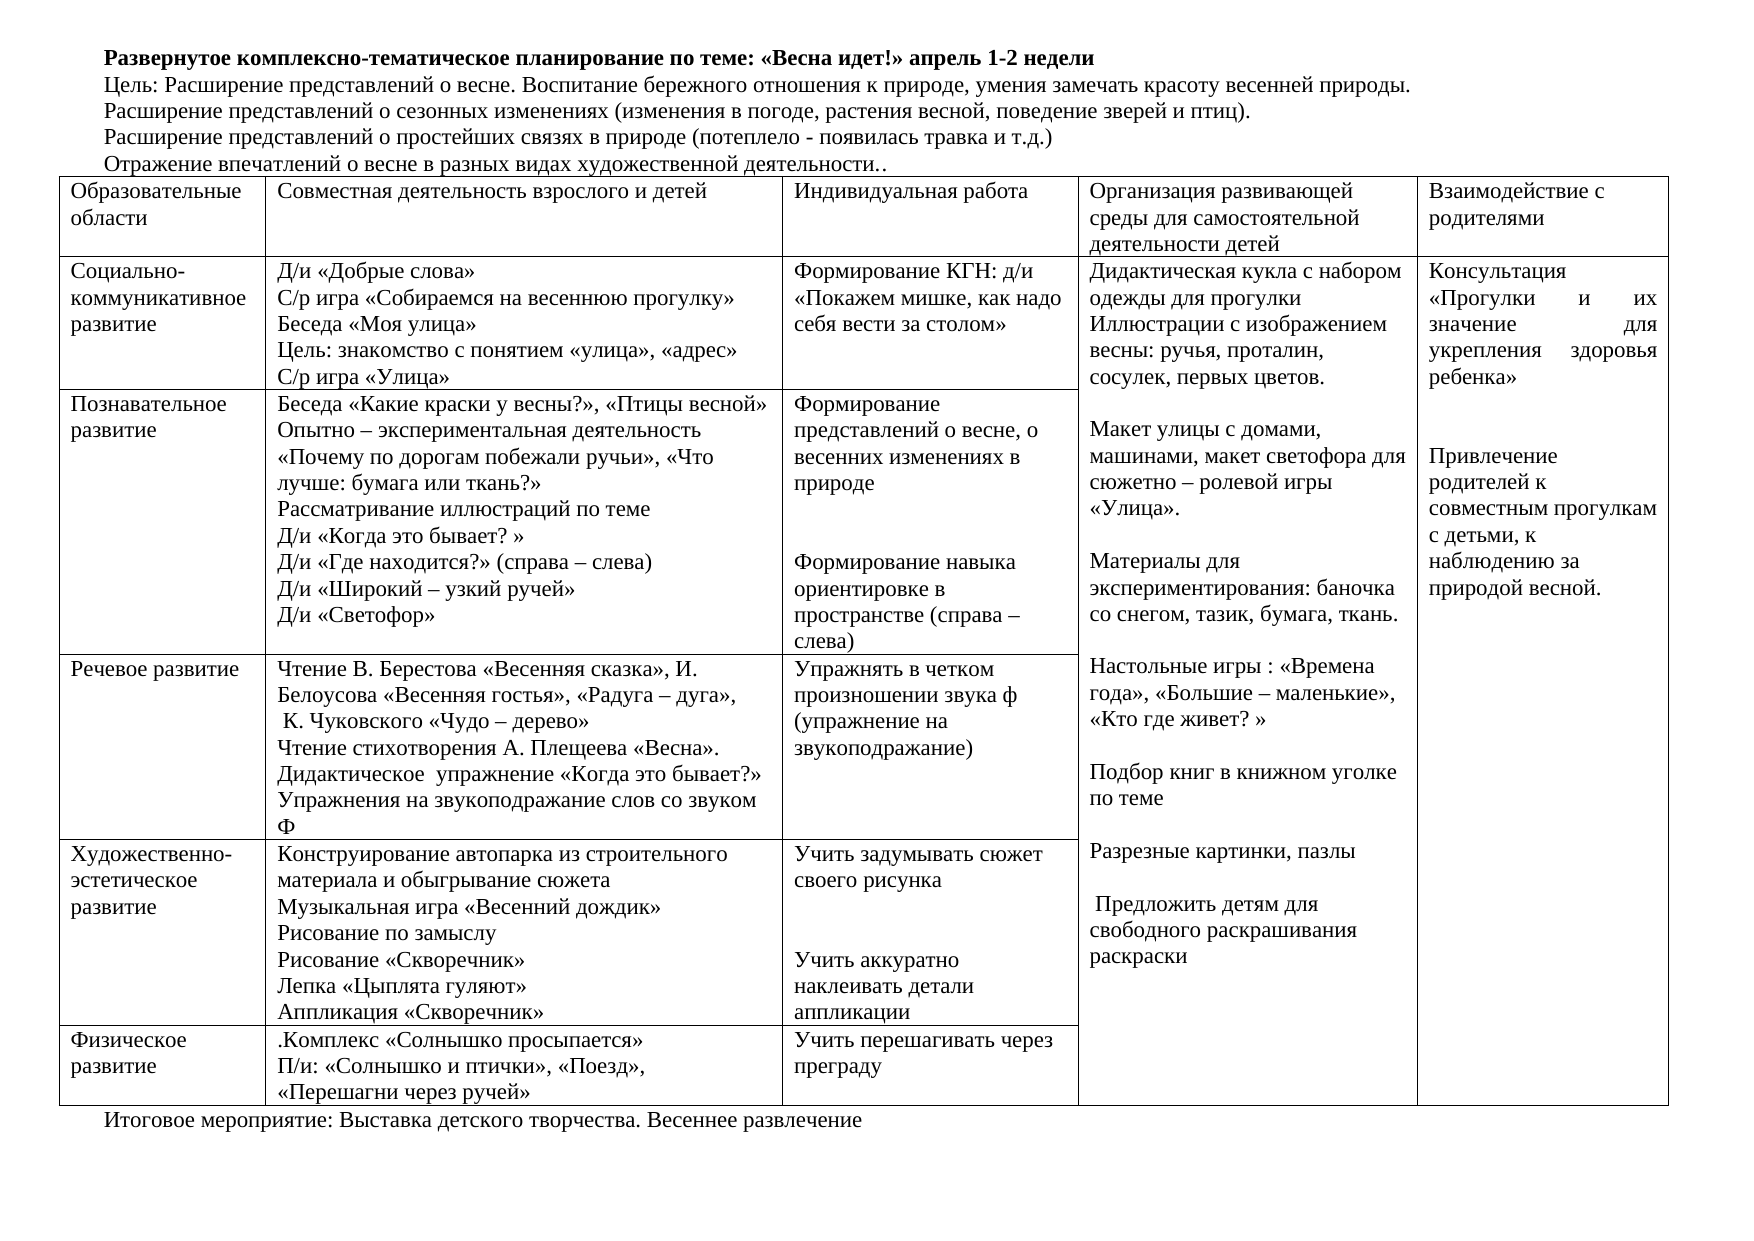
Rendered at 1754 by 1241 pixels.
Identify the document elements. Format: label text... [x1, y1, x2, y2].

text Цель: Расширение представлений о весне. Воспитание бережного отношения к природе, умения замечать красоту весенней природы. [103, 71, 1683, 97]
table_cell Учить перешагивать через преграду [783, 1026, 1078, 1105]
table_cell Социально-коммуникативное развитие [60, 257, 265, 389]
table_cell Чтение В. Берестова «Весенняя сказка», И. Белоусова «Весенняя гостья», «Радуга – дуга», К. Чуковского «Чудо – дерево» Чтение стихотворения А. Плещеева «Весна». Дидактическое упражнение «Когда это бывает?» Упражнения на звукоподражание слов со звуком Ф [266, 655, 782, 839]
table_cell .Комплекс «Солнышко просыпается» П/и: «Солнышко и птички», «Поезд», «Перешагни через ручей» [266, 1026, 782, 1105]
table_cell Речевое развитие [60, 655, 265, 839]
table_cell Консультация «Прогулки и их значение для укрепления здоровья ребенка» Привлечение родителей к совместным прогулкам с детьми, к наблюдению за природой весной. [1418, 257, 1668, 1105]
text Итоговое мероприятие: Выставка детского творчества. Весеннее развлечение [103, 1106, 1683, 1132]
table_cell Познавательное развитие [60, 390, 265, 654]
table_header Совместная деятельность взрослого и детей [266, 177, 782, 256]
table_header Организация развивающей среды для самостоятельной деятельности детей [1079, 177, 1417, 256]
table_cell Дидактическая кукла с набором одежды для прогулки Иллюстрации с изображением весны: ручья, проталин, сосулек, первых цветов. Макет улицы с домами, машинами, макет светофора для сюжетно – ролевой игры «Улица». Материалы для экспериментирования: баночка со снегом, тазик, бумага, ткань. Настольные игры : «Времена года», «Большие – маленькие», «Кто где живет? » Подбор книг в книжном уголке по теме Разрезные картинки, пазлы Предложить детям для свободного раскрашивания раскраски [1079, 257, 1417, 1105]
table_cell Конструирование автопарка из строительного материала и обыгрывание сюжета Музыкальная игра «Весенний дождик» Рисование по замыслу Рисование «Скворечник» Лепка «Цыплята гуляют» Аппликация «Скворечник» [266, 840, 782, 1025]
table_cell Беседа «Какие краски у весны?», «Птицы весной» Опытно – экспериментальная деятельность «Почему по дорогам побежали ручьи», «Что лучше: бумага или ткань?» Рассматривание иллюстраций по теме Д/и «Когда это бывает? » Д/и «Где находится?» (справа – слева) Д/и «Широкий – узкий ручей» Д/и «Светофор» [266, 390, 782, 654]
table_cell Формирование представлений о весне, о весенних изменениях в природе Формирование навыка ориентировке в пространстве (справа – слева) [783, 390, 1078, 654]
text Расширение представлений о сезонных изменениях (изменения в погоде, растения весной, поведение зверей и птиц). [103, 97, 1683, 123]
text Расширение представлений о простейших связях в природе (потеплело - появилась травка и т.д.) [103, 123, 1683, 150]
table_cell Учить задумывать сюжет своего рисунка Учить аккуратно наклеивать детали аппликации [783, 840, 1078, 1025]
table_cell Художественно-эстетическое развитие [60, 840, 265, 1025]
table_header Образовательные области [60, 177, 265, 256]
text Развернутое комплексно-тематическое планирование по теме: «Весна идет!» апрель 1-2 недели [103, 44, 1683, 71]
table_header Взаимодействие с родителями [1418, 177, 1668, 256]
table_cell Физическое развитие [60, 1026, 265, 1105]
text Отражение впечатлений о весне в разных видах художественной деятельности.. [103, 150, 1683, 176]
table_header Индивидуальная работа [783, 177, 1078, 256]
table_cell Д/и «Добрые слова» С/р игра «Собираемся на весеннюю прогулку» Беседа «Моя улица» Цель: знакомство с понятием «улица», «адрес» С/р игра «Улица» [266, 257, 782, 389]
table_cell Упражнять в четком произношении звука ф (упражнение на звукоподражание) [783, 655, 1078, 839]
table_cell Формирование КГН: д/и «Покажем мишке, как надо себя вести за столом» [783, 257, 1078, 389]
